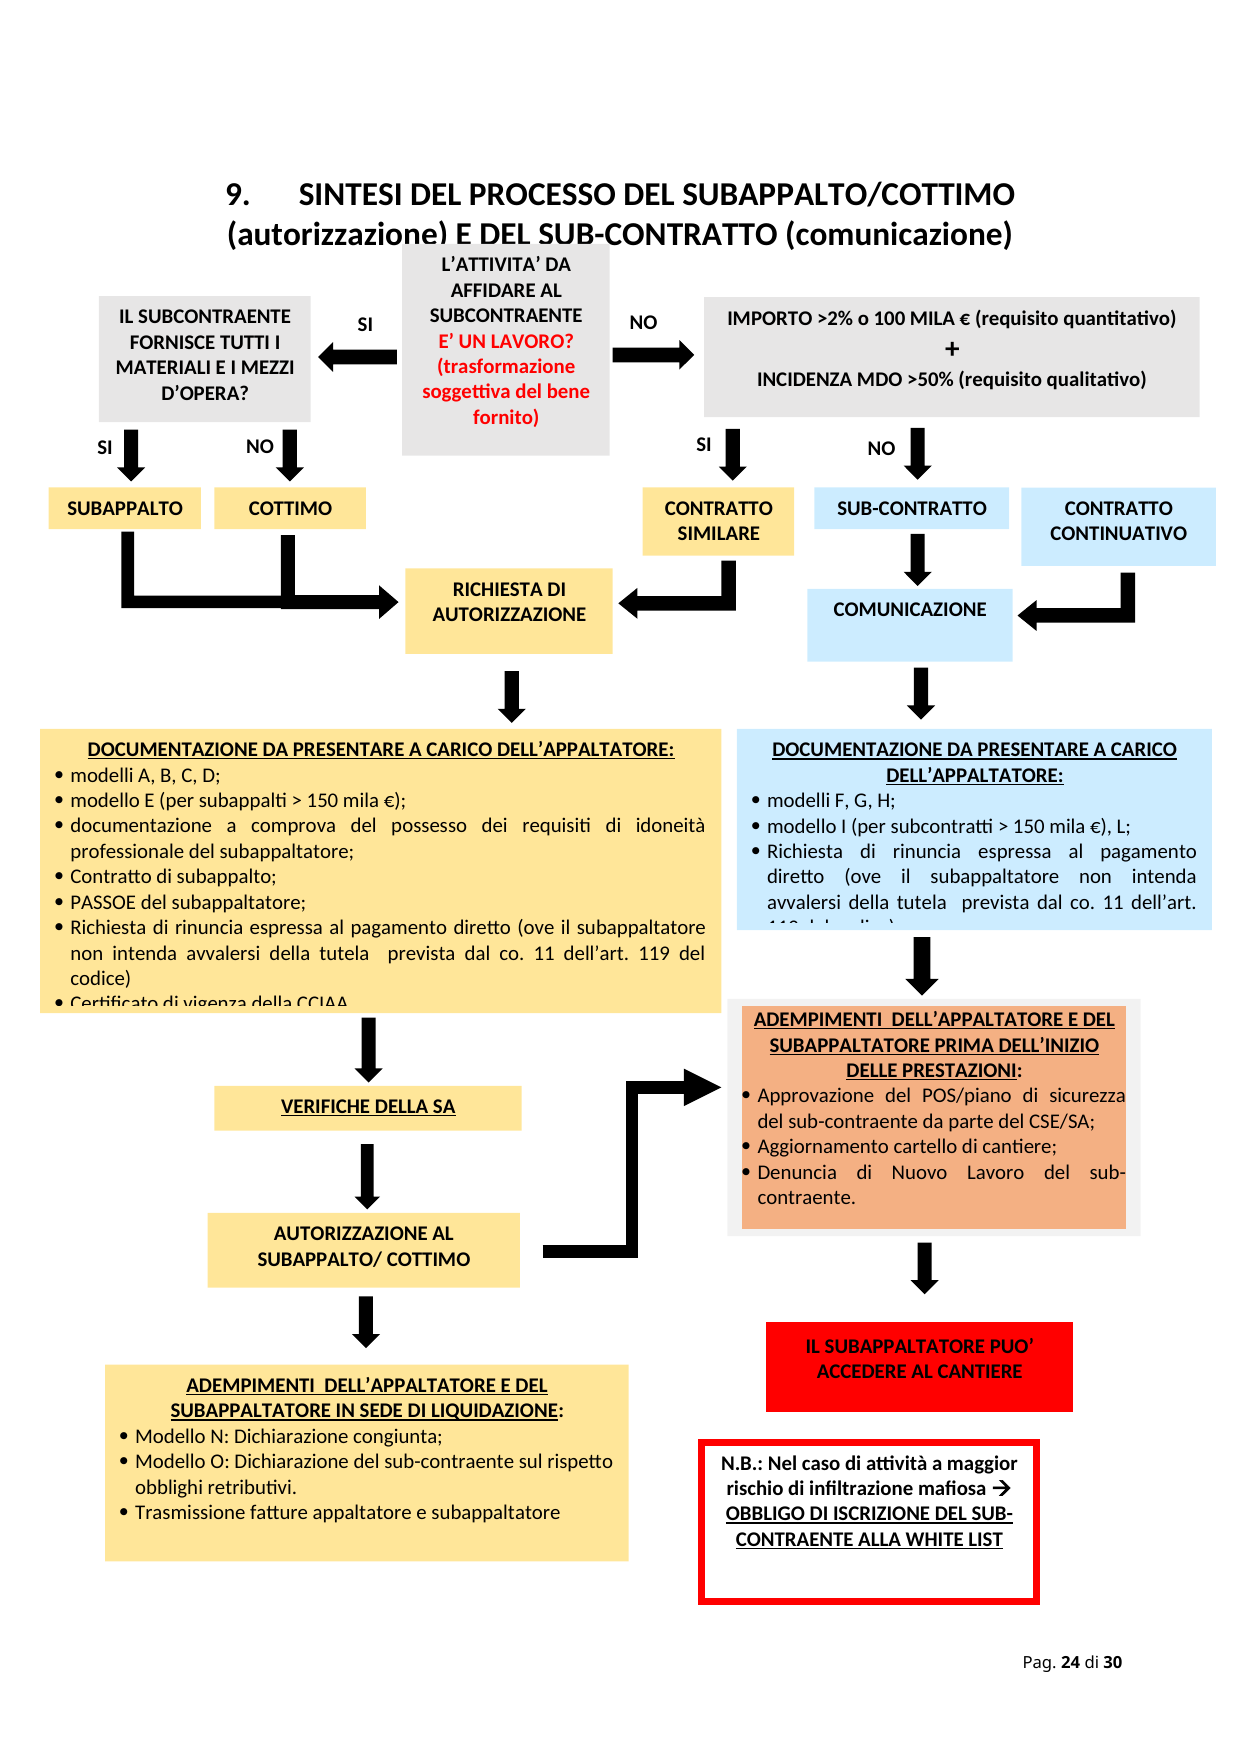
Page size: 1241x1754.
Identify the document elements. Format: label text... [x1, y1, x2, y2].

subtitle SINTESI DEL PROCESSO DEL SUBAPPALTO/COTTIMO (autorizzazione) E DEL SUB-CONTRATTO (comunicazione) [118, 173, 1122, 254]
